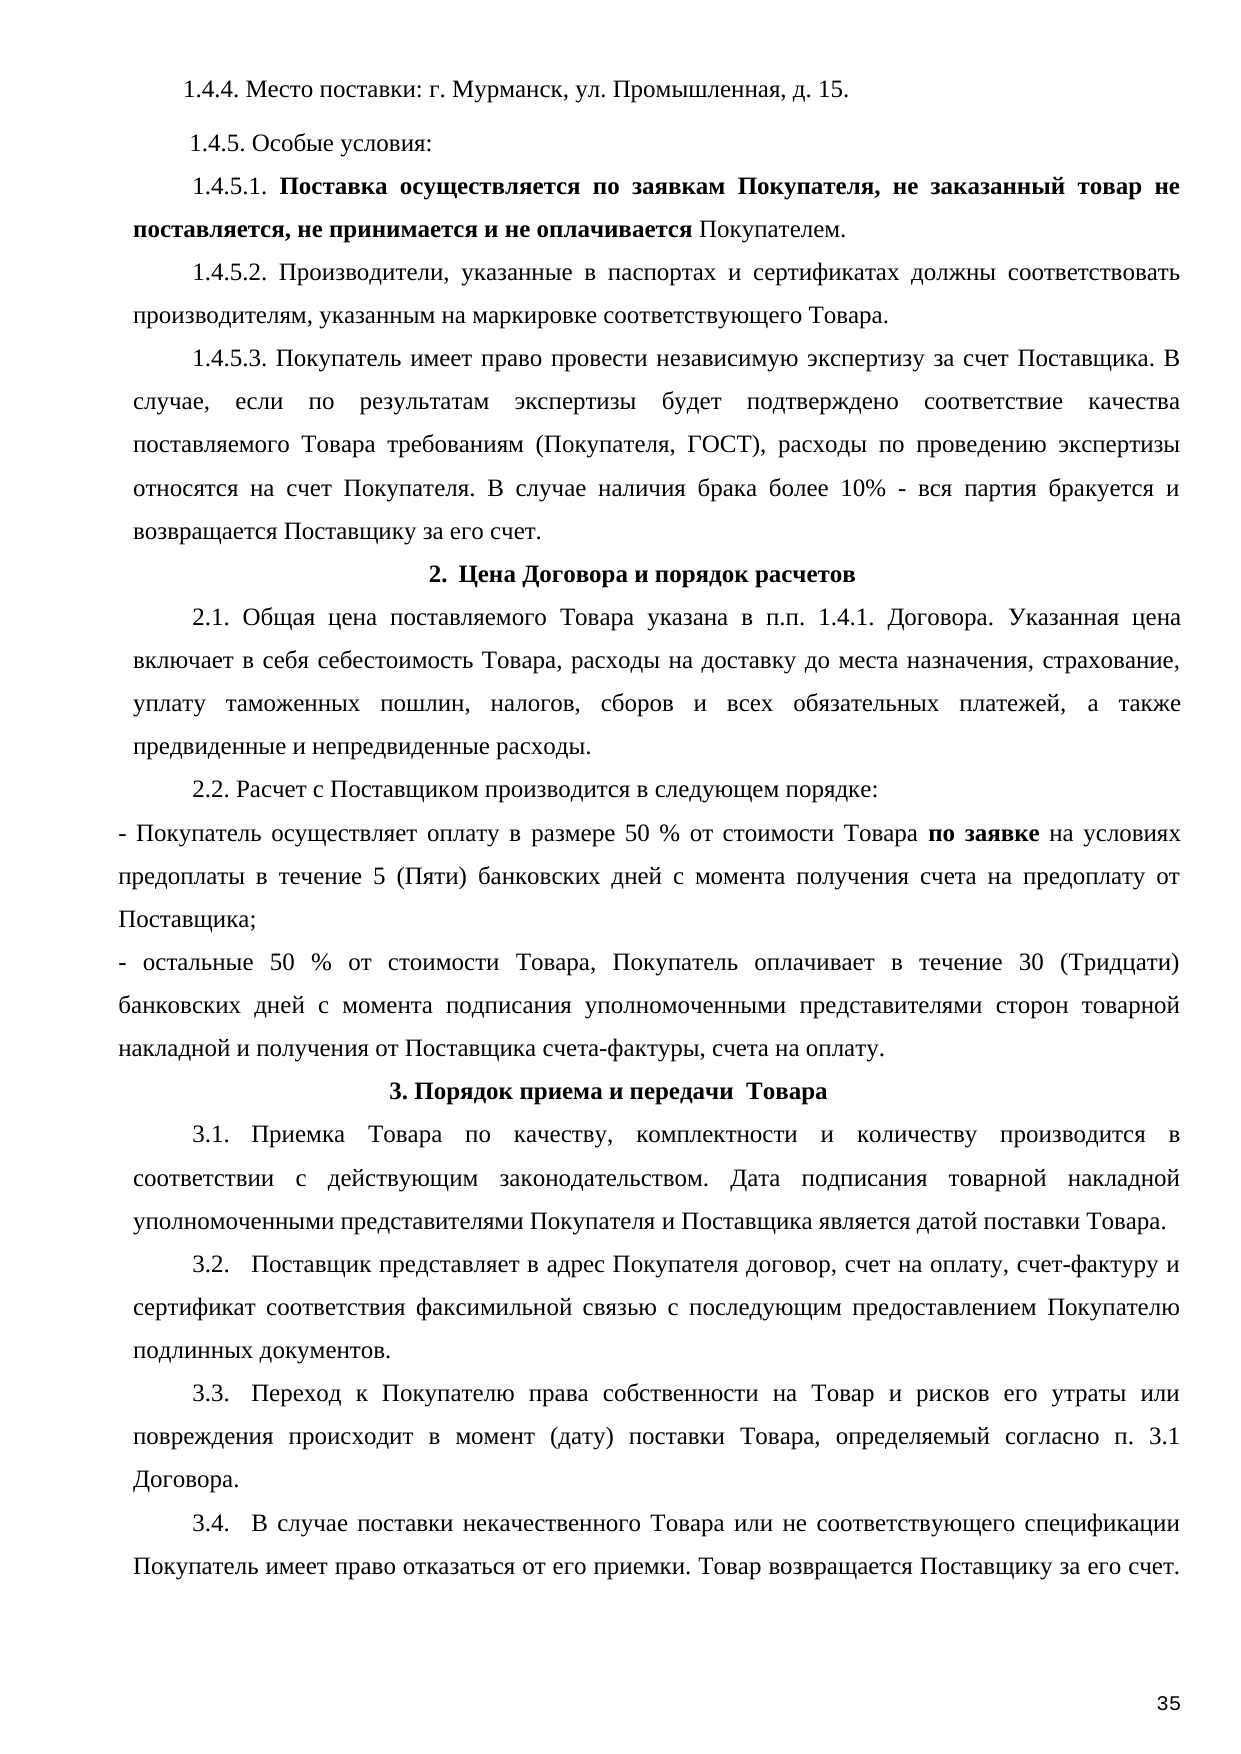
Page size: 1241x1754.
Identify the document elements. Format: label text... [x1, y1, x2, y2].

list Поставщик представляет в адрес Покупателя договор, счет на оплату, счет-фактуру и сертификат соответствия факсимильной связью с последующим предоставлением Покупателю подлинных документов. [133, 1249, 1181, 1364]
text 1.4.5.3. Покупатель имеет право провести независимую экспертизу за счет Поставщика. В случае, если по результатам экспертизы будет подтверждено соответствие качества поставляемого Товара требованиям (Покупателя, ГОСТ), расходы по проведению экспертизы относятся на счет Покупателя. В случае наличия брака более 10% - вся партия бракуется и возвращается Поставщику за его счет. [133, 343, 1181, 544]
text - Покупатель осуществляет оплату в размере 50 % от стоимости Товара по заявке на условиях предоплаты в течение 5 (Пяти) банковских дней с момента получения счета на предоплату от Поставщика; [118, 818, 1181, 933]
text 1.4.4. Место поставки: г. Мурманск, ул. Промышленная, д. 15. [133, 74, 1181, 103]
text 3. Порядок приема и передачи Товара [170, 1076, 1181, 1105]
text 1.4.5. Особые условия: [133, 128, 1181, 156]
text 1.4.5.2. Производители, указанные в паспортах и сертификатах должны соответствовать производителям, указанным на маркировке соответствующего Товара. [133, 257, 1181, 329]
list Цена Договора и порядок расчетов [74, 559, 1181, 588]
list Приемка Товара по качеству, комплектности и количеству производится в соответствии с действующим законодательством. Дата подписания товарной накладной уполномоченными представителями Покупателя и Поставщика является датой поставки Товара. [133, 1119, 1181, 1234]
text - остальные 50 % от стоимости Товара, Покупатель оплачивает в течение 30 (Тридцати) банковских дней с момента подписания уполномоченными представителями сторон товарной накладной и получения от Поставщика счета-фактуры, счета на оплату. [118, 947, 1181, 1062]
text 2.1. Общая цена поставляемого Товара указана в п.п. 1.4.1. Договора. Указанная цена включает в себя себестоимость Товара, расходы на доставку до места назначения, страхование, уплату таможенных пошлин, налогов, сборов и всех обязательных платежей, а также предвиденные и непредвиденные расходы. [133, 602, 1181, 760]
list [133, 1508, 1181, 1579]
text 2.2. Расчет с Поставщиком производится в следующем порядке: [133, 774, 1181, 803]
text 1.4.5.1. Поставка осуществляется по заявкам Покупателя, не заказанный товар не поставляется, не принимается и не оплачивается Покупателем. [133, 171, 1181, 243]
list Переход к Покупателю права собственности на Товар и рисков его утраты или повреждения происходит в момент (дату) поставки Товара, определяемый согласно п. 3.1 Договора. [133, 1378, 1181, 1493]
